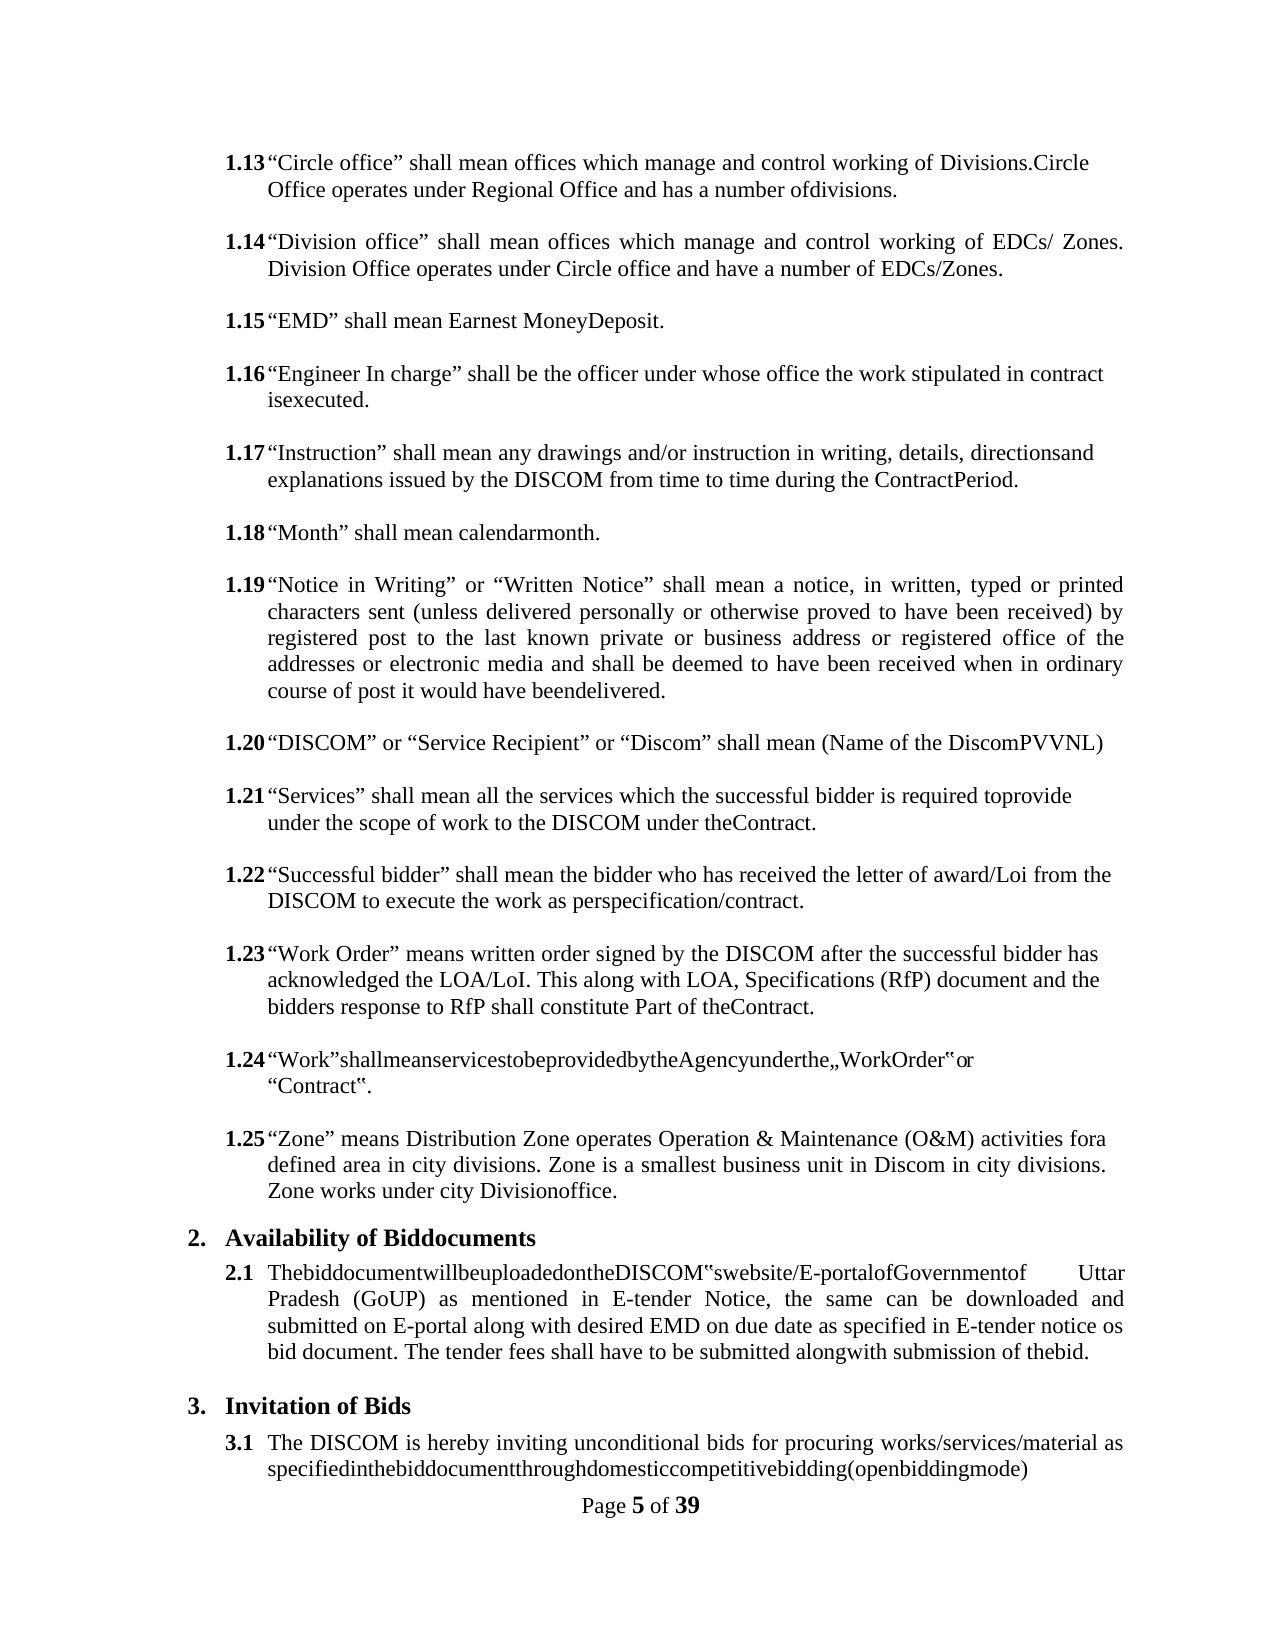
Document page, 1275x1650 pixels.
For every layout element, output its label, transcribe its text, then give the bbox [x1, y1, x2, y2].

list “Work”shallmeanservicestobeprovidedbytheAgencyunderthe„WorkOrder‟or “Contract‟. [225, 1046, 1055, 1098]
list “Engineer In charge” shall be the officer under whose office the work stipulated in contract isexecuted. [225, 360, 1105, 413]
list The DISCOM is hereby inviting unconditional bids for procuring works/services/material as specifiedinthebiddocumentthroughdomesticcompetitivebidding(openbiddingmode) [225, 1429, 1125, 1482]
list “DISCOM” or “Service Recipient” or “Discom” shall mean (Name of the DiscomPVVNL) [225, 729, 1225, 756]
list “Work Order” means written order signed by the DISCOM after the successful bidder has acknowledged the LOA/LoI. This along with LOA, Specifications (RfP) document and the bidders response to RfP shall constitute Part of theContract. [225, 940, 1101, 1019]
list “Instruction” shall mean any drawings and/or instruction in writing, details, directionsand explanations issued by the DISCOM from time to time during the ContractPeriod. [225, 439, 1095, 492]
list “Division office” shall mean offices which manage and control working of EDCs/ Zones. Division Office operates under Circle office and have a number of EDCs/Zones. [225, 228, 1126, 281]
list “Circle office” shall mean offices which manage and control working of Divisions.Circle Office operates under Regional Office and has a number ofdivisions. [225, 149, 1091, 202]
list “Notice in Writing” or “Written Notice” shall mean a notice, in written, typed or printed characters sent (unless delivered personally or otherwise proved to have been received) by registered post to the last known private or business address or registered office of the addresses or electronic media and shall be deemed to have been received when in ordinary course of post it would have beendelivered. [225, 571, 1126, 703]
list “Zone” means Distribution Zone operates Operation & Maintenance (O&M) activities fora defined area in city divisions. Zone is a smallest business unit in Discom in city divisions. Zone works under city Divisionoffice. [225, 1125, 1108, 1204]
list “Successful bidder” shall mean the bidder who has received the letter of award/Loi from the DISCOM to execute the work as perspecification/contract. [225, 861, 1113, 914]
subtitle Availability of Biddocuments [187, 1223, 1225, 1252]
list ThebiddocumentwillbeuploadedontheDISCOM‟swebsite/E-portalofGovernmentof Uttar Pradesh (GoUP) as mentioned in E-tender Notice, the same can be downloaded and submitted on E-portal along with desired EMD on due date as specified in E-tender notice os bid document. The tender fees shall have to be submitted alongwith submission of thebid. [225, 1259, 1126, 1364]
list “Services” shall mean all the services which the successful bidder is required toprovide under the scope of work to the DISCOM under theContract. [225, 782, 1074, 835]
list “EMD” shall mean Earnest MoneyDeposit. [225, 307, 1225, 334]
list “Month” shall mean calendarmonth. [225, 518, 1225, 545]
subtitle Invitation of Bids [187, 1391, 1225, 1420]
